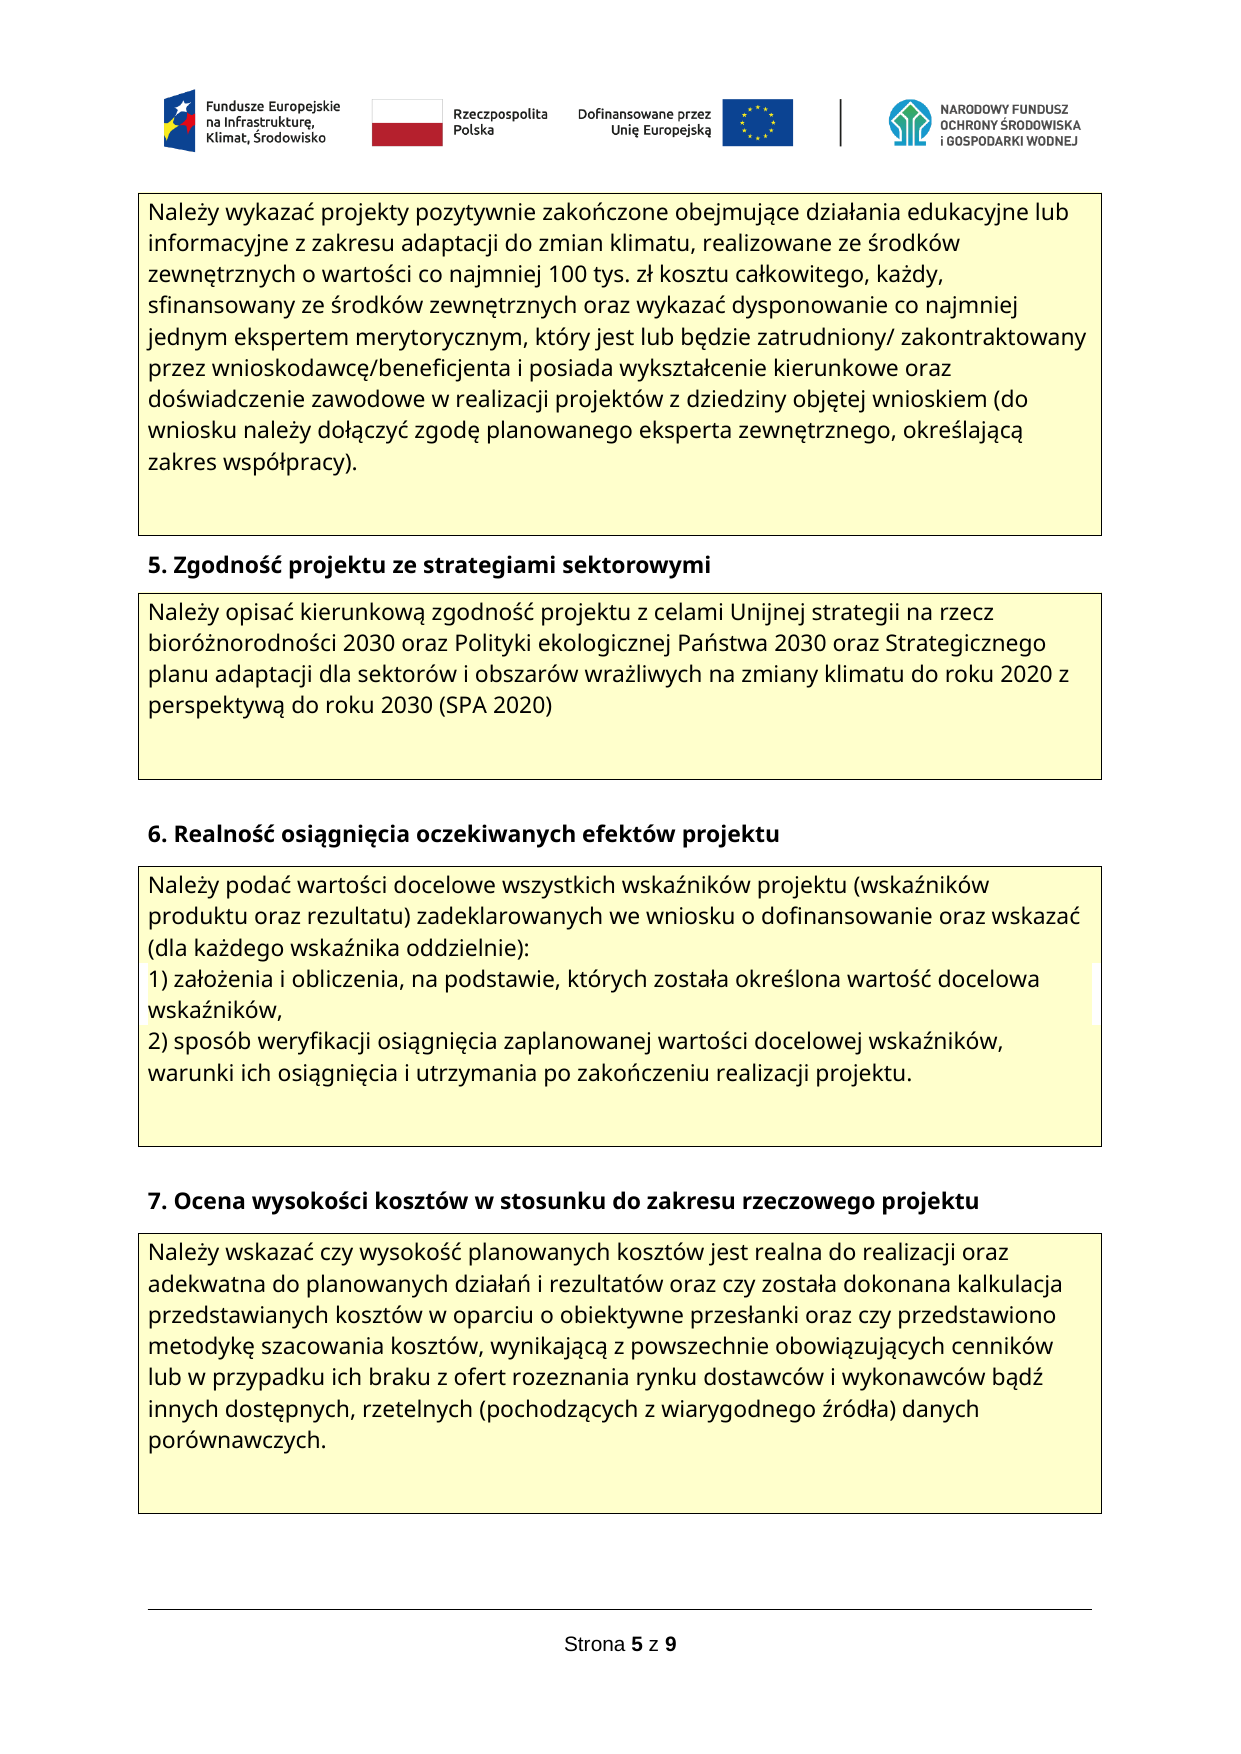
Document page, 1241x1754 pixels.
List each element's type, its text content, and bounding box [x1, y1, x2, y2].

text Należy wskazać czy wysokość planowanych kosztów jest realna do realizacji oraz adekwatna do planowanych działań i rezultatów oraz czy została dokonana kalkulacja przedstawianych kosztów w oparciu o obiektywne przesłanki oraz czy przedstawiono metodykę szacowania kosztów, wynikającą z powszechnie obowiązujących cenników lub w przypadku ich braku z ofert rozeznania rynku dostawców i wykonawców bądź innych dostępnych, rzetelnych (pochodzących z wiarygodnego źródła) danych porównawczych. [139, 1234, 1101, 1513]
subtitle 7. Ocena wysokości kosztów w stosunku do zakresu rzeczowego projektu [148, 1185, 1092, 1216]
text 2) sposób weryfikacji osiągnięcia zaplanowanej wartości docelowej wskaźników, warunki ich osiągnięcia i utrzymania po zakończeniu realizacji projektu. [139, 1022, 1101, 1146]
text 5. Zgodność projektu ze strategiami sektorowymi [148, 549, 1092, 580]
text 1) założenia i obliczenia, na podstawie, których została określona wartość docelowa wskaźników, [148, 963, 1092, 1022]
picture [147, 73, 1093, 168]
text Należy podać wartości docelowe wszystkich wskaźników projektu (wskaźników produktu oraz rezultatu) zadeklarowanych we wniosku o dofinansowanie oraz wskazać (dla każdego wskaźnika oddzielnie): [139, 867, 1101, 963]
subtitle 6. Realność osiągnięcia oczekiwanych efektów projektu [148, 817, 1092, 849]
text Należy opisać kierunkową zgodność projektu z celami Unijnej strategii na rzecz bioróżnorodności 2030 oraz Polityki ekologicznej Państwa 2030 oraz Strategicznego planu adaptacji dla sektorów i obszarów wrażliwych na zmiany klimatu do roku 2020 z perspektywą do roku 2030 (SPA 2020) [139, 594, 1101, 779]
text Należy wykazać projekty pozytywnie zakończone obejmujące działania edukacyjne lub informacyjne z zakresu adaptacji do zmian klimatu, realizowane ze środków zewnętrznych o wartości co najmniej 100 tys. zł kosztu całkowitego, każdy, sfinansowany ze środków zewnętrznych oraz wykazać dysponowanie co najmniej jednym ekspertem merytorycznym, który jest lub będzie zatrudniony/ zakontraktowany przez wnioskodawcę/beneficjenta i posiada wykształcenie kierunkowe oraz doświadczenie zawodowe w realizacji projektów z dziedziny objętej wnioskiem (do wniosku należy dołączyć zgodę planowanego eksperta zewnętrznego, określającą zakres współpracy). [139, 194, 1101, 535]
